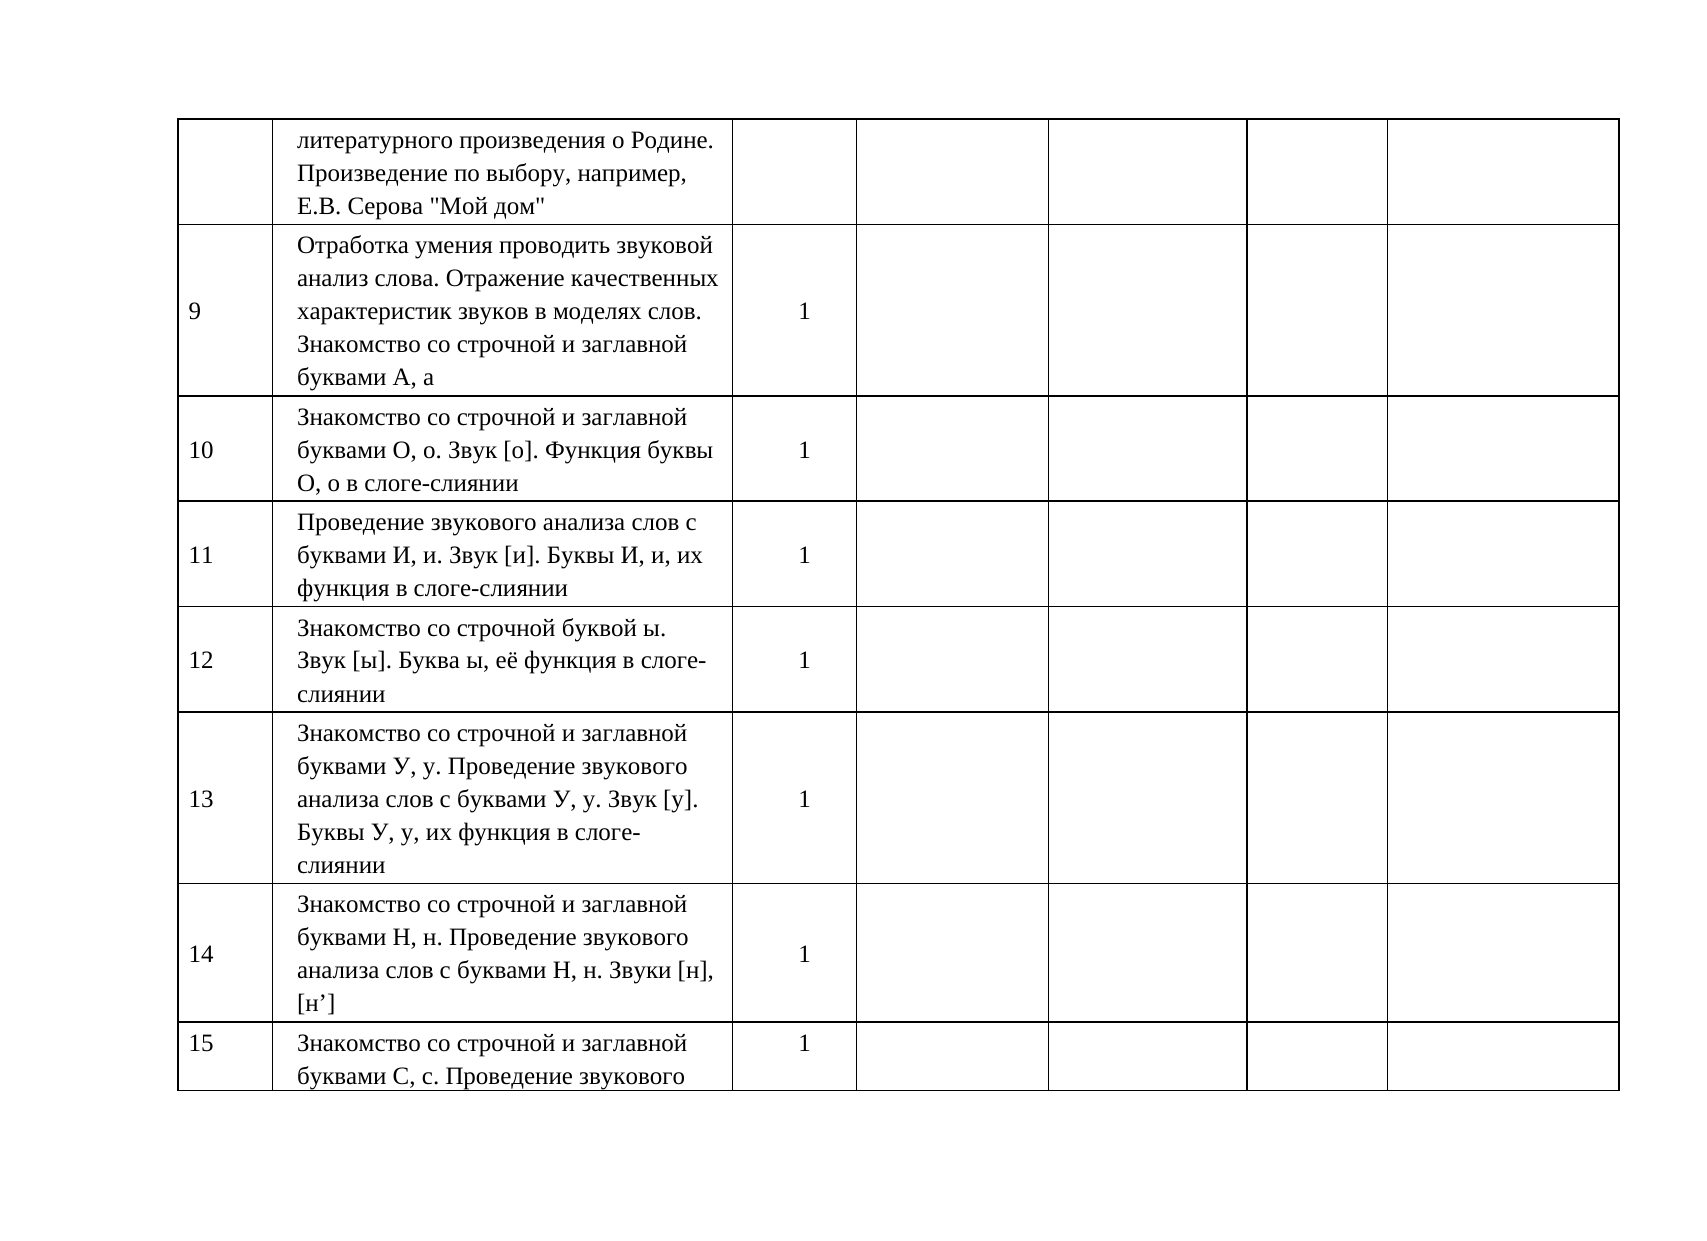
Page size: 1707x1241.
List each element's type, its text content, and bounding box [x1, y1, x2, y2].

table_cell [1248, 713, 1387, 883]
table_cell [1049, 225, 1246, 395]
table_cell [273, 120, 732, 223]
table_cell [1388, 120, 1618, 223]
table_cell 10 [179, 397, 272, 500]
table_cell 12 [179, 607, 272, 711]
table_cell [1049, 884, 1246, 1021]
table_cell 1 [733, 225, 856, 395]
table_cell [1248, 607, 1387, 711]
table_cell 11 [179, 502, 272, 606]
table_cell Отработка умения проводить звуковой анализ слова. Отражение качественных характеристик звуков в моделях слов. Знакомство со строчной и заглавной буквами А, а [273, 225, 732, 395]
table_cell [1049, 120, 1246, 223]
table_cell [857, 884, 1048, 1021]
table_cell [1248, 884, 1387, 1021]
table_cell [1388, 1023, 1618, 1090]
table_cell [857, 502, 1048, 606]
table_cell [1248, 502, 1387, 606]
table_cell [1248, 1023, 1387, 1090]
table_cell 1 [733, 713, 856, 883]
table_cell [1049, 1023, 1246, 1090]
table_cell 1 [733, 1023, 856, 1090]
table_cell 1 [733, 607, 856, 711]
table_cell Знакомство со строчной и заглавной буквами Н, н. Проведение звукового анализа слов с буквами Н, н. Звуки [н], [н’] [273, 884, 732, 1021]
table_cell Знакомство со строчной буквой ы. Звук [ы]. Буква ы, её функция в слоге-слиянии [273, 607, 732, 711]
table_cell [857, 120, 1048, 223]
table_cell 1 [733, 502, 856, 606]
table_cell [857, 607, 1048, 711]
table_cell [1388, 713, 1618, 883]
table_cell Знакомство со строчной и заглавной буквами У, у. Проведение звукового анализа слов с буквами У, у. Звук [у]. Буквы У, у, их функция в слоге-слиянии [273, 713, 732, 883]
table_cell [1388, 225, 1618, 395]
table_cell [1248, 225, 1387, 395]
table_cell [1049, 397, 1246, 500]
table_cell [1049, 502, 1246, 606]
table_cell [857, 225, 1048, 395]
table_cell 13 [179, 713, 272, 883]
table_cell 9 [179, 225, 272, 395]
table_cell 15 [179, 1023, 272, 1090]
table_cell 1 [733, 397, 856, 500]
table_cell Знакомство со строчной и заглавной буквами О, о. Звук [о]. Функция буквы О, о в слоге-слиянии [273, 397, 732, 500]
table_cell [1248, 120, 1387, 223]
table_cell [857, 713, 1048, 883]
table_cell [1049, 607, 1246, 711]
table_cell 8 [179, 120, 272, 223]
table_cell 1 [733, 120, 856, 223]
table_cell [1388, 607, 1618, 711]
table_cell [1388, 884, 1618, 1021]
table_cell [857, 397, 1048, 500]
table_cell 14 [179, 884, 272, 1021]
table_cell Проведение звукового анализа слов с буквами И, и. Звук [и]. Буквы И, и, их функция в слоге-слиянии [273, 502, 732, 606]
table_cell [273, 1023, 732, 1090]
table_cell [857, 1023, 1048, 1090]
table_cell [1388, 397, 1618, 500]
table_cell [1248, 397, 1387, 500]
table_cell [1388, 502, 1618, 606]
table_cell [1049, 713, 1246, 883]
table_cell 1 [733, 884, 856, 1021]
